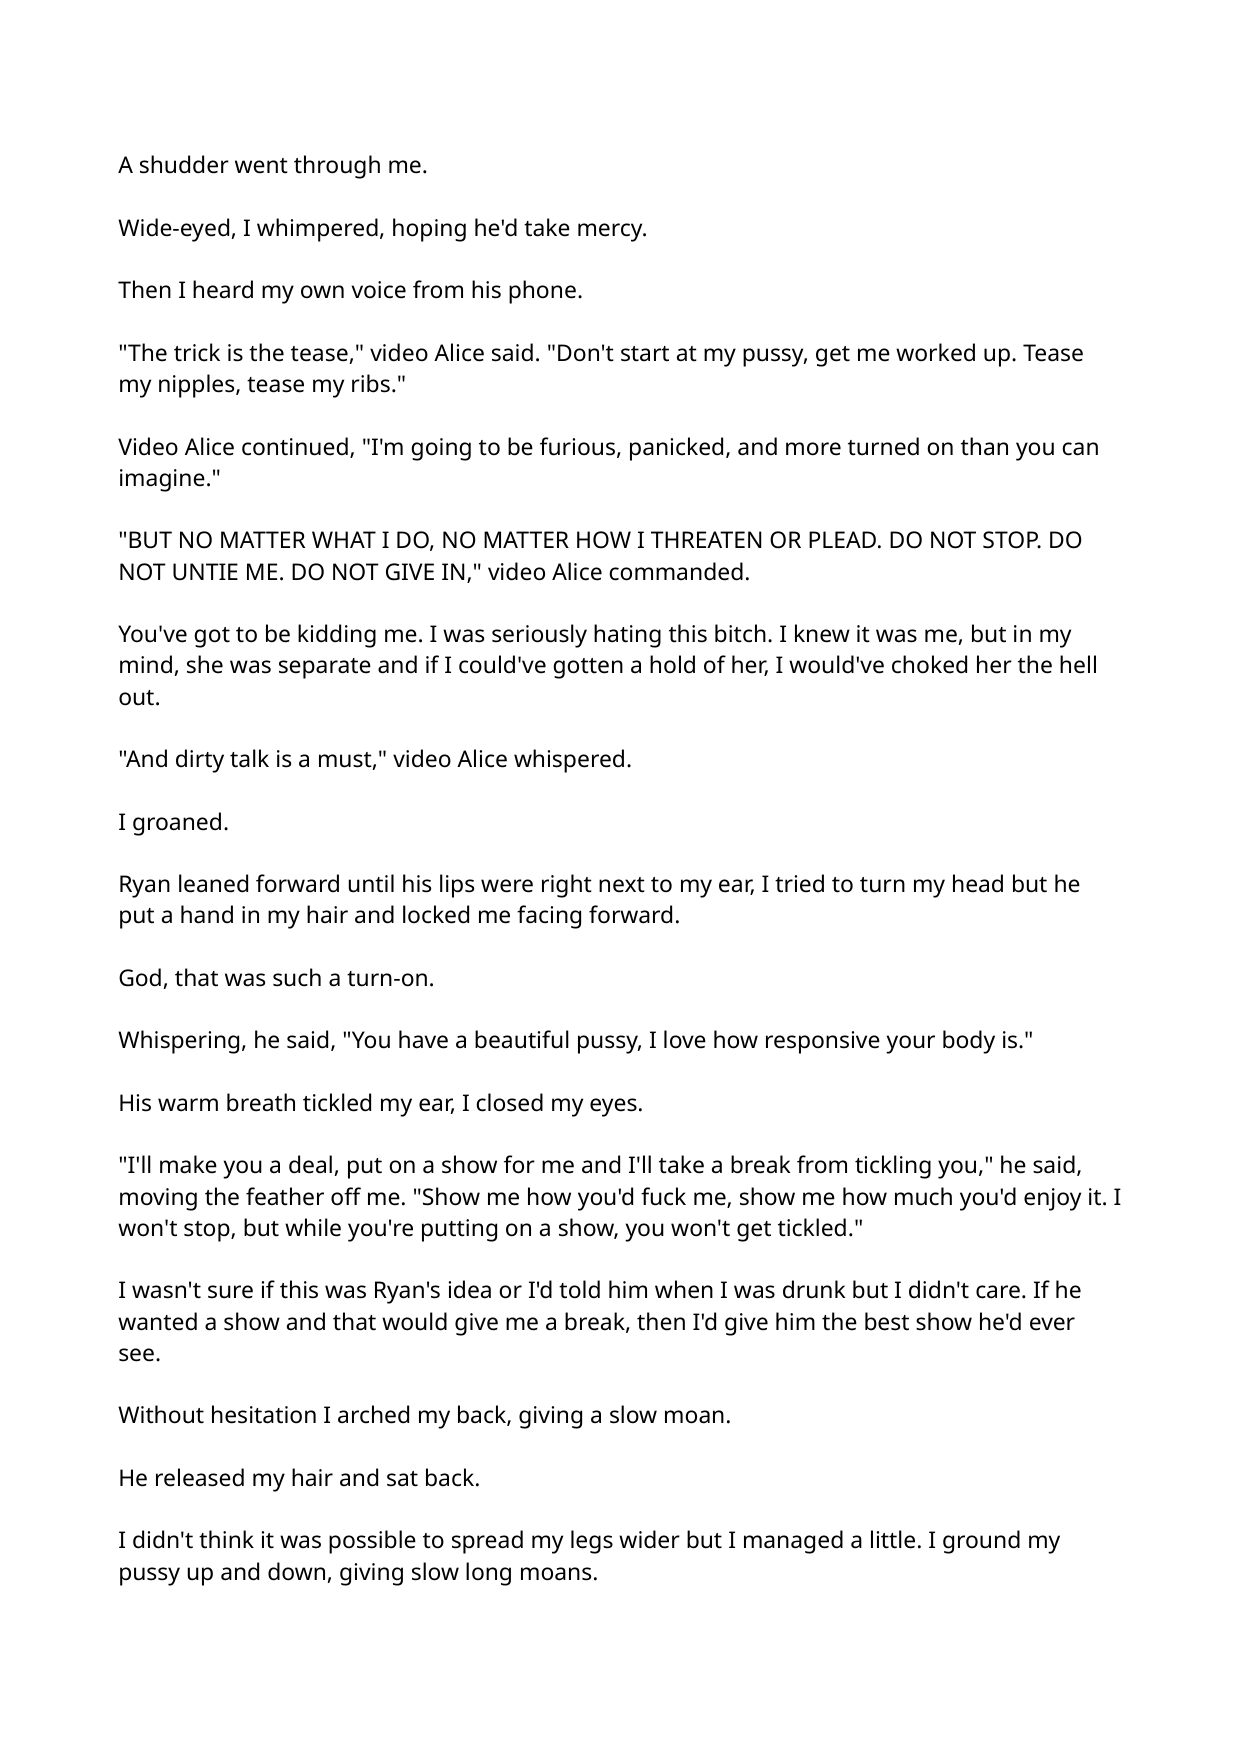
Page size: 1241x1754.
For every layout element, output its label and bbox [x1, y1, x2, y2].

text [118, 118, 1122, 1618]
